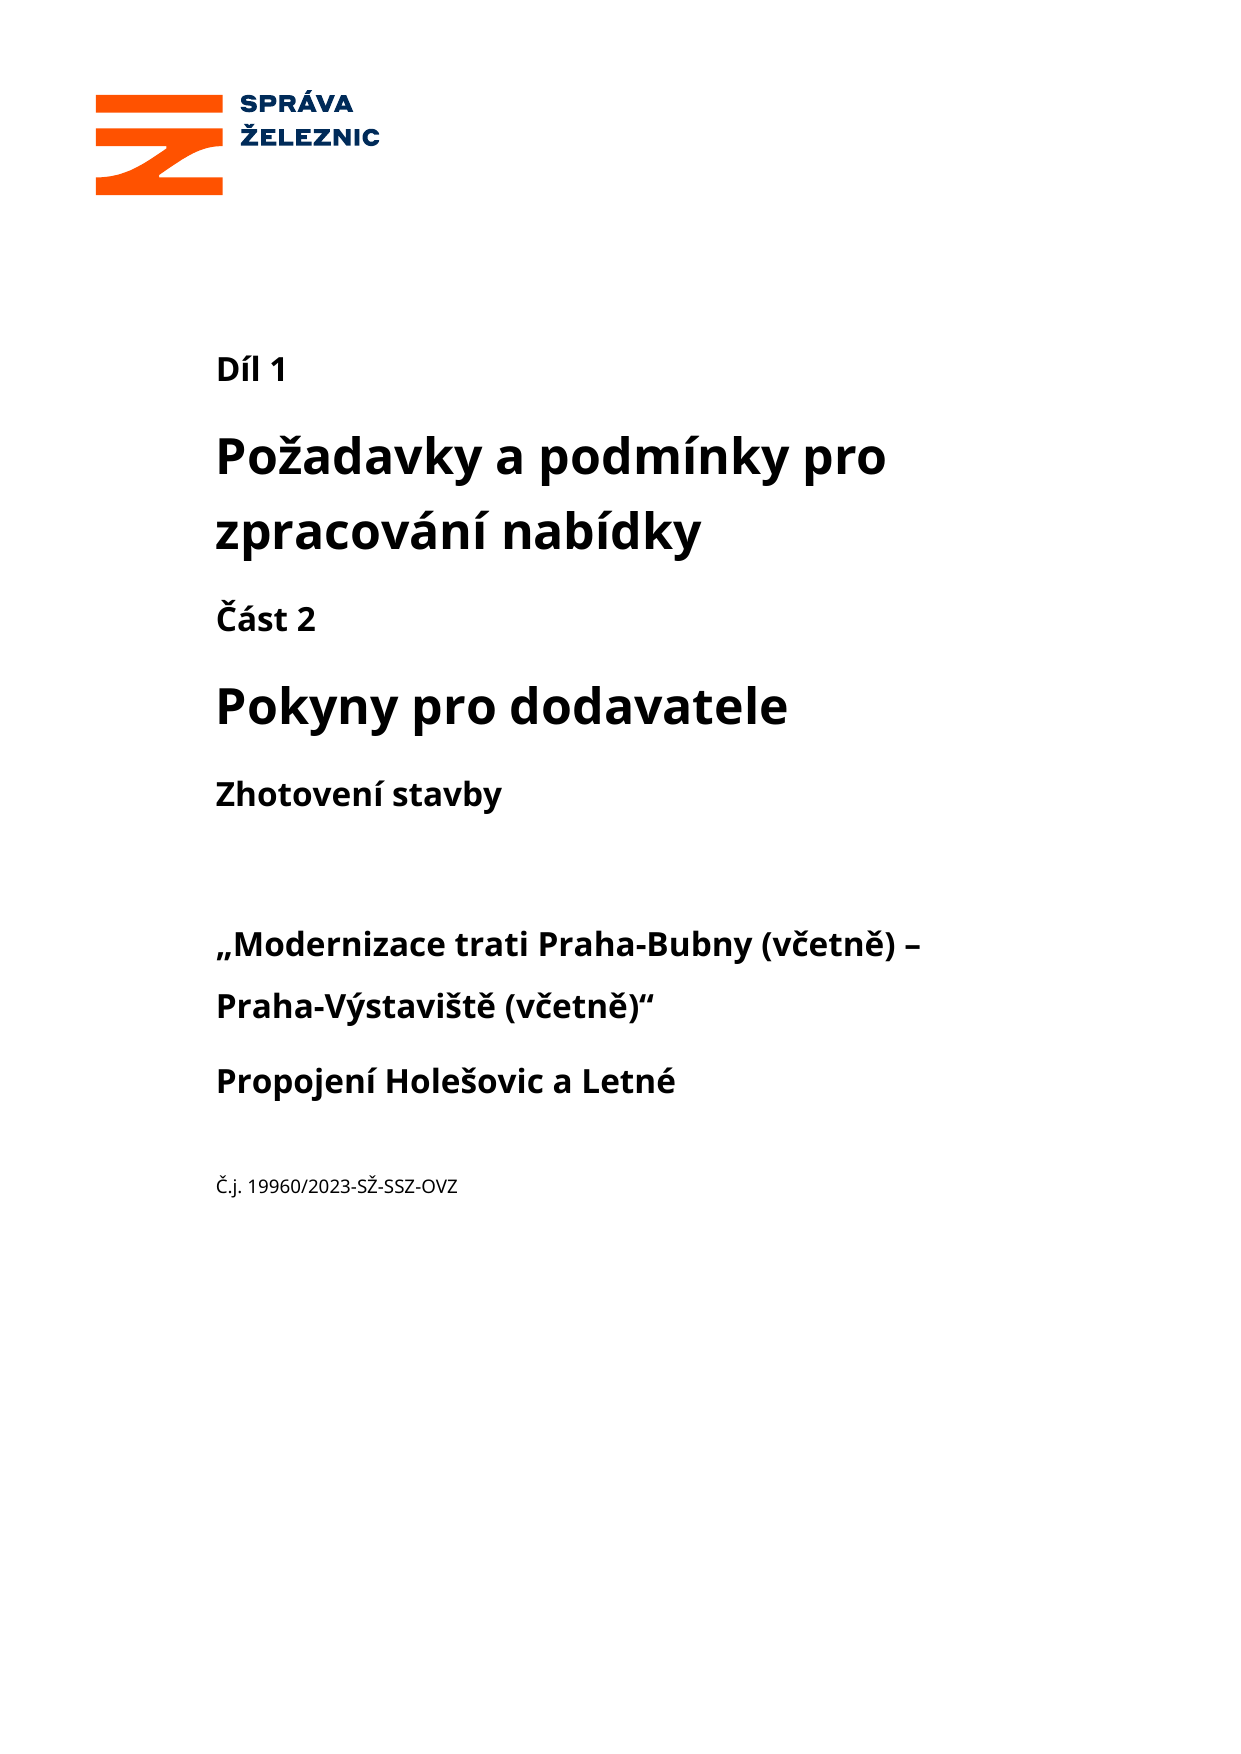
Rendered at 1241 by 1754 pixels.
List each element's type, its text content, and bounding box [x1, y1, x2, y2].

text Pokyny pro dodavatele [216, 671, 1122, 739]
text Propojení Holešovic a Letné [216, 1058, 1122, 1103]
list Č.j. 19960/2023-SŽ-SSZ-OVZ [216, 1173, 1122, 1198]
text Požadavky a podmínky pro zpracování nabídky [216, 421, 1122, 564]
text Zhotovení stavby [216, 771, 1122, 816]
text Díl 1 [216, 346, 1122, 391]
text Část 2 [216, 596, 1122, 641]
text Praha-Výstaviště (včetně)“ [216, 983, 1122, 1028]
text „Modernizace trati Praha-Bubny (včetně) – [216, 920, 1122, 966]
